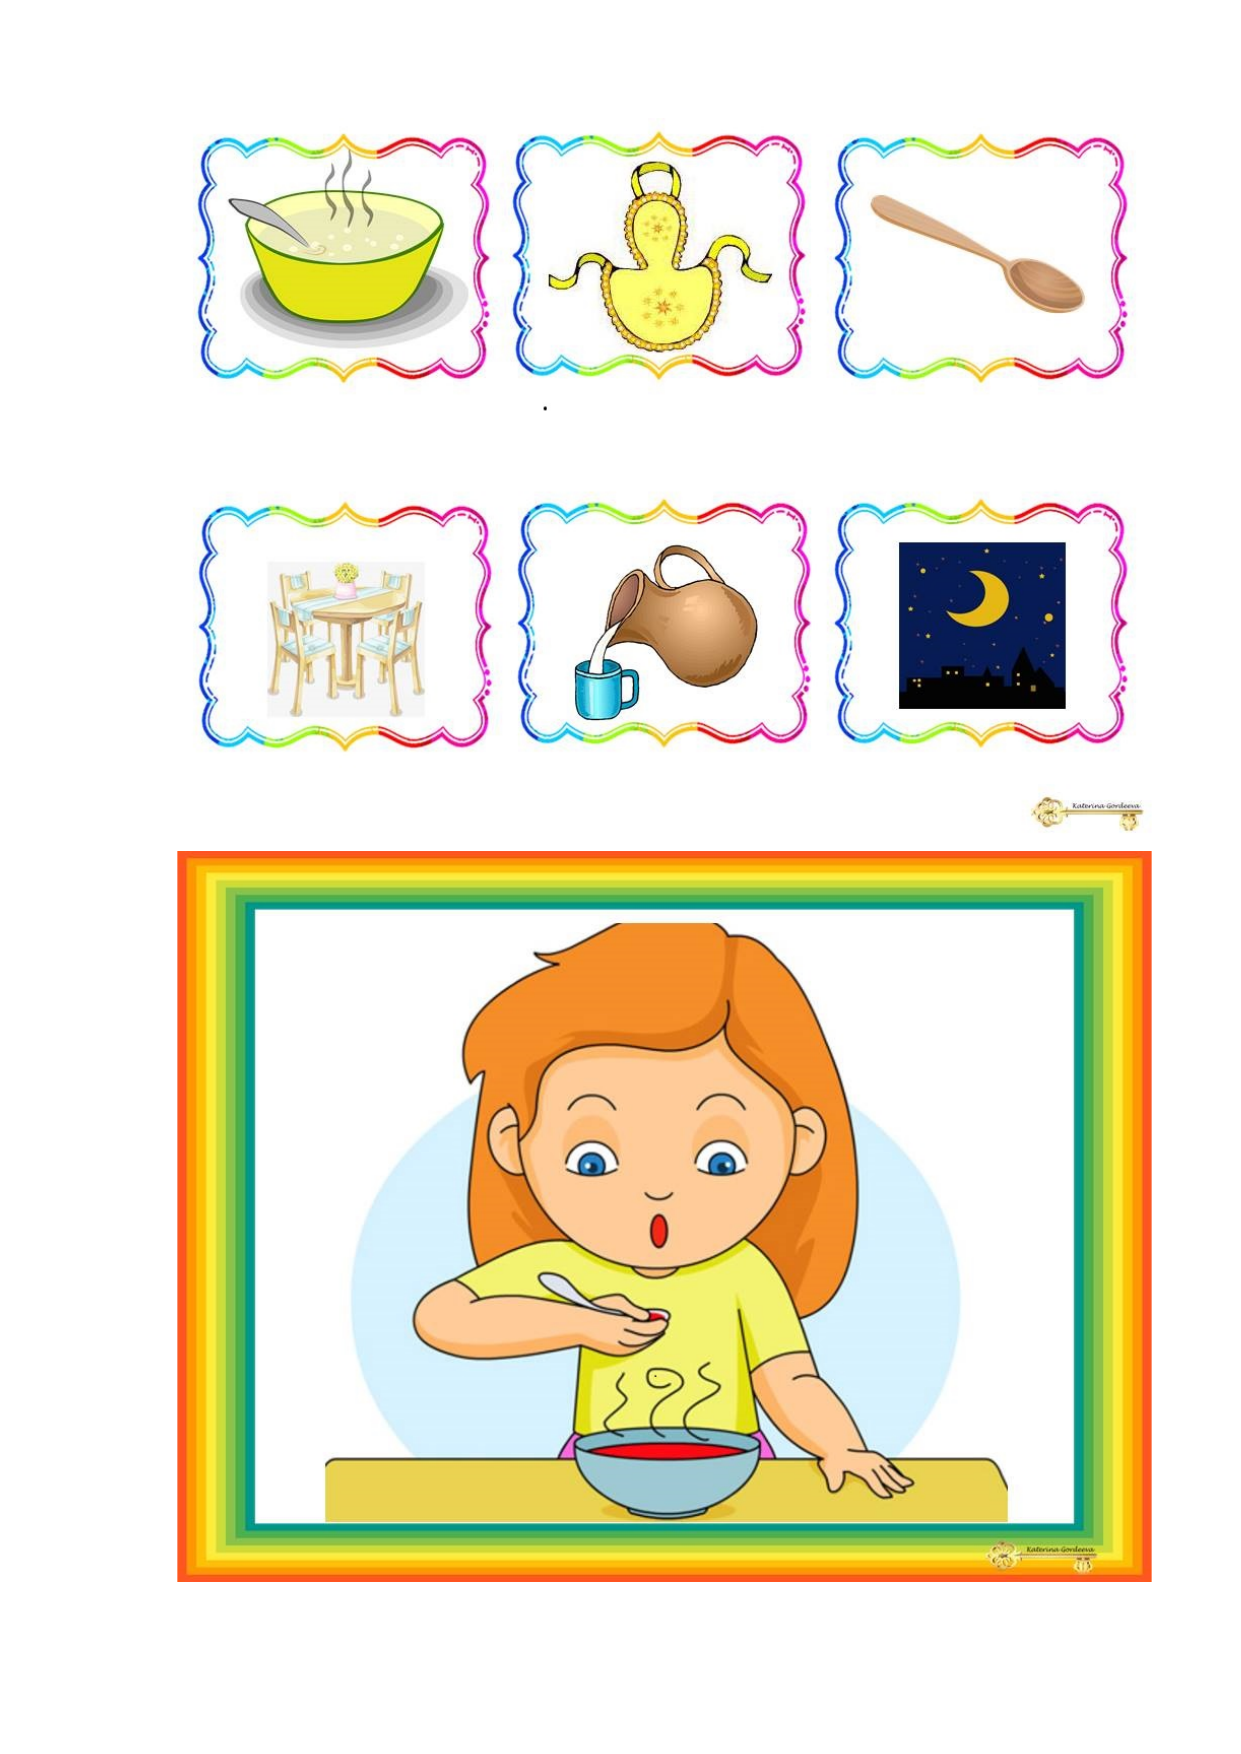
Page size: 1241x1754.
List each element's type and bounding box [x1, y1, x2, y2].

picture [177, 118, 1152, 849]
picture [177, 851, 1152, 1582]
